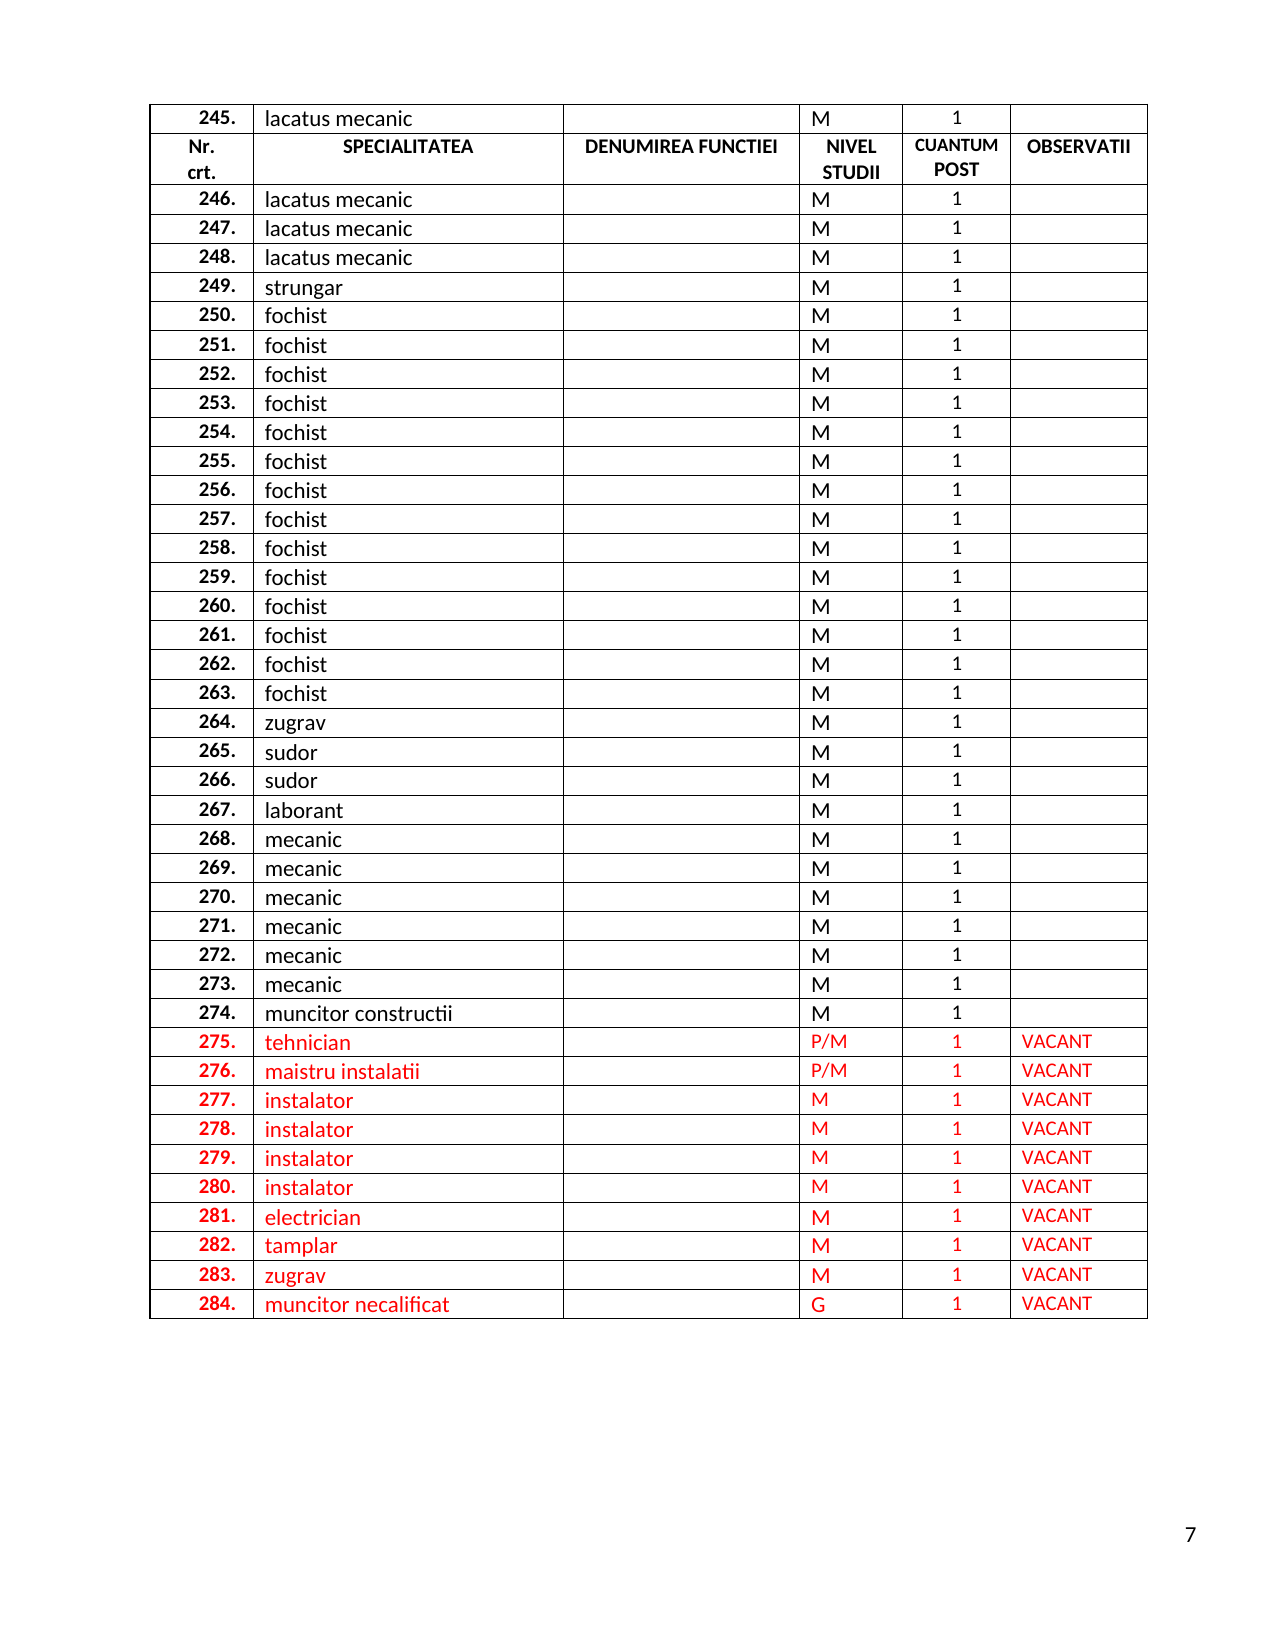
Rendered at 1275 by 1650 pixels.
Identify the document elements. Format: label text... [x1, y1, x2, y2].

table_cell 1 [903, 215, 1010, 242]
table_cell 1 [903, 592, 1010, 620]
table_cell fochist [254, 621, 563, 649]
table_cell [1011, 244, 1147, 272]
table_cell M [800, 215, 902, 242]
table_cell [1011, 854, 1147, 882]
table_cell 1 [903, 1232, 1010, 1260]
table_cell [1011, 185, 1147, 213]
table_cell 1 [903, 563, 1010, 591]
table_cell mecanic [254, 970, 563, 998]
table_cell muncitor necalificat [254, 1290, 563, 1318]
table_cell tamplar [254, 1232, 563, 1260]
table_cell NIVEL STUDII [800, 134, 902, 184]
table_cell lacatus mecanic [254, 215, 563, 242]
table_cell [1011, 941, 1147, 969]
table_cell [151, 650, 253, 678]
table_cell VACANT [1011, 1174, 1147, 1202]
table_cell [151, 738, 253, 766]
table_cell [151, 883, 253, 911]
table_cell 1 [903, 883, 1010, 911]
table_cell [564, 1057, 799, 1085]
table_cell [564, 244, 799, 272]
table_cell [564, 185, 799, 213]
table_cell [151, 1232, 253, 1260]
table_cell [564, 476, 799, 504]
table_cell M [800, 999, 902, 1027]
table_cell [151, 767, 253, 795]
table_cell [151, 592, 253, 620]
table_cell 1 [903, 825, 1010, 853]
table_cell [151, 1145, 253, 1172]
table_cell [151, 621, 253, 649]
table_cell [151, 418, 253, 446]
table_cell fochist [254, 447, 563, 475]
table_cell [151, 505, 253, 533]
table_cell M [800, 105, 902, 132]
table_cell M [800, 796, 902, 824]
table_cell M [800, 476, 902, 504]
table_cell [1011, 563, 1147, 591]
table_cell M [800, 331, 902, 359]
table_cell [1011, 447, 1147, 475]
table_cell M [800, 389, 902, 417]
table_cell [564, 534, 799, 562]
table_cell M [800, 1203, 902, 1231]
table_cell [564, 592, 799, 620]
table_cell 1 [903, 796, 1010, 824]
table_cell [564, 767, 799, 795]
table_cell [1011, 273, 1147, 301]
table_cell electrician [254, 1203, 563, 1231]
table_cell 1 [903, 185, 1010, 213]
table_cell [1011, 302, 1147, 330]
table_cell maistru instalatii [254, 1057, 563, 1085]
table_cell [564, 505, 799, 533]
table_cell [151, 1290, 253, 1318]
table_cell [151, 215, 253, 242]
table_cell 1 [903, 505, 1010, 533]
table_cell [564, 418, 799, 446]
table_cell M [800, 505, 902, 533]
table_cell M [800, 709, 902, 737]
table_cell [564, 709, 799, 737]
table_cell [1011, 970, 1147, 998]
table_cell VACANT [1011, 1145, 1147, 1172]
table_cell P/M [800, 1057, 902, 1085]
table_cell M [800, 941, 902, 969]
table_cell [151, 1057, 253, 1085]
table_cell [151, 1086, 253, 1114]
table_cell VACANT [1011, 1290, 1147, 1318]
table_cell Nr. crt. [151, 134, 253, 184]
table_cell [564, 1028, 799, 1056]
table_cell [1011, 105, 1147, 132]
table_cell fochist [254, 389, 563, 417]
table_cell M [800, 854, 902, 882]
table_cell [564, 970, 799, 998]
table_cell M [800, 767, 902, 795]
table_cell [1011, 476, 1147, 504]
table_cell [151, 1261, 253, 1289]
table_cell fochist [254, 331, 563, 359]
table_cell M [800, 1174, 902, 1202]
table_cell G [800, 1290, 902, 1318]
table_cell [1011, 680, 1147, 707]
table_cell strungar [254, 273, 563, 301]
table_cell 1 [903, 1145, 1010, 1172]
table_cell [151, 273, 253, 301]
table_cell fochist [254, 476, 563, 504]
table_cell fochist [254, 302, 563, 330]
table_cell mecanic [254, 912, 563, 940]
table_cell [564, 1086, 799, 1114]
table_cell sudor [254, 738, 563, 766]
table_cell VACANT [1011, 1057, 1147, 1085]
table_cell VACANT [1011, 1028, 1147, 1056]
table_cell 1 [903, 680, 1010, 707]
table_cell 1 [903, 1115, 1010, 1143]
table_cell fochist [254, 534, 563, 562]
table_cell [1011, 360, 1147, 388]
table_cell [151, 912, 253, 940]
table_cell M [800, 912, 902, 940]
table_cell [151, 970, 253, 998]
table_cell [1011, 505, 1147, 533]
table_cell [564, 883, 799, 911]
table_cell 1 [903, 621, 1010, 649]
table_cell 1 [903, 767, 1010, 795]
table_cell 1 [903, 244, 1010, 272]
table_cell 1 [903, 302, 1010, 330]
table_cell 1 [903, 650, 1010, 678]
table_cell [1011, 215, 1147, 242]
table_cell 1 [903, 476, 1010, 504]
table_cell [564, 825, 799, 853]
table_cell [151, 447, 253, 475]
table_cell fochist [254, 563, 563, 591]
table_cell M [800, 418, 902, 446]
table_cell [151, 999, 253, 1027]
table_cell mecanic [254, 883, 563, 911]
table_cell lacatus mecanic [254, 185, 563, 213]
table_cell [1011, 796, 1147, 824]
table_cell [564, 999, 799, 1027]
table_cell fochist [254, 650, 563, 678]
table_cell [564, 563, 799, 591]
table_cell M [800, 563, 902, 591]
table_cell [151, 563, 253, 591]
table_cell M [800, 360, 902, 388]
table_cell 1 [903, 360, 1010, 388]
table_cell laborant [254, 796, 563, 824]
table_cell 1 [903, 1086, 1010, 1114]
table_cell [151, 796, 253, 824]
table_cell [151, 1203, 253, 1231]
table_cell [564, 650, 799, 678]
table_cell [564, 854, 799, 882]
table_cell [151, 105, 253, 132]
table_cell [564, 1290, 799, 1318]
table_cell instalator [254, 1174, 563, 1202]
table_cell [564, 1232, 799, 1260]
table_cell M [800, 592, 902, 620]
table_cell fochist [254, 360, 563, 388]
table_cell 1 [903, 1028, 1010, 1056]
table_cell [151, 1115, 253, 1143]
table_cell M [800, 621, 902, 649]
table_cell M [800, 447, 902, 475]
table_cell 1 [903, 1261, 1010, 1289]
table_cell [151, 854, 253, 882]
table_cell VACANT [1011, 1261, 1147, 1289]
table_cell [151, 941, 253, 969]
table_cell M [800, 1145, 902, 1172]
table_cell zugrav [254, 1261, 563, 1289]
table_cell [151, 680, 253, 707]
table_cell CUANTUM POST [903, 134, 1010, 184]
table_cell DENUMIREA FUNCTIEI [564, 134, 799, 184]
table_cell M [800, 273, 902, 301]
table_cell [1011, 999, 1147, 1027]
table_cell [1011, 331, 1147, 359]
table_cell [564, 621, 799, 649]
table_cell sudor [254, 767, 563, 795]
table_cell M [800, 1115, 902, 1143]
table_cell 1 [903, 1203, 1010, 1231]
table_cell [564, 738, 799, 766]
table_cell [1011, 883, 1147, 911]
table_cell [564, 302, 799, 330]
table_cell VACANT [1011, 1086, 1147, 1114]
table_cell [1011, 738, 1147, 766]
table_cell [151, 476, 253, 504]
table_cell [564, 215, 799, 242]
table_cell [1011, 825, 1147, 853]
table_cell mecanic [254, 941, 563, 969]
table_cell fochist [254, 418, 563, 446]
table_cell [564, 447, 799, 475]
table_cell [1011, 389, 1147, 417]
table_cell tehnician [254, 1028, 563, 1056]
table_cell lacatus mecanic [254, 105, 563, 132]
table_cell 1 [903, 273, 1010, 301]
table_cell [151, 360, 253, 388]
table_cell [151, 825, 253, 853]
table_cell 1 [903, 1290, 1010, 1318]
table_cell 1 [903, 941, 1010, 969]
table_cell instalator [254, 1115, 563, 1143]
table_cell [151, 244, 253, 272]
table_cell M [800, 883, 902, 911]
table_cell [151, 1028, 253, 1056]
table_cell M [800, 534, 902, 562]
table_cell 1 [903, 389, 1010, 417]
table_cell M [800, 302, 902, 330]
table_cell M [800, 185, 902, 213]
table_cell VACANT [1011, 1115, 1147, 1143]
table_cell M [800, 738, 902, 766]
table_cell [564, 1145, 799, 1172]
table_cell [151, 302, 253, 330]
table_cell [1011, 418, 1147, 446]
table_cell [564, 1174, 799, 1202]
table_cell 1 [903, 854, 1010, 882]
table_cell [1011, 709, 1147, 737]
table_cell fochist [254, 505, 563, 533]
table_cell OBSERVATII [1011, 134, 1147, 184]
table_cell [564, 1261, 799, 1289]
table_cell fochist [254, 680, 563, 707]
table_cell 1 [903, 534, 1010, 562]
table_cell 1 [903, 1174, 1010, 1202]
table_cell fochist [254, 592, 563, 620]
table_cell mecanic [254, 825, 563, 853]
table_cell [564, 912, 799, 940]
table_cell 1 [903, 418, 1010, 446]
table_cell [151, 1174, 253, 1202]
table_cell instalator [254, 1086, 563, 1114]
table_cell 1 [903, 1057, 1010, 1085]
table_cell P/M [800, 1028, 902, 1056]
table_cell [564, 1203, 799, 1231]
table_cell muncitor constructii [254, 999, 563, 1027]
table_cell M [800, 1086, 902, 1114]
table_cell [1011, 621, 1147, 649]
table_cell [564, 796, 799, 824]
table_cell [564, 331, 799, 359]
table_cell [151, 185, 253, 213]
table_cell M [800, 1261, 902, 1289]
table_cell [1011, 912, 1147, 940]
table_cell [151, 331, 253, 359]
table_cell 1 [903, 105, 1010, 132]
table_cell VACANT [1011, 1232, 1147, 1260]
table_cell SPECIALITATEA [254, 134, 563, 184]
table_cell lacatus mecanic [254, 244, 563, 272]
table_cell [564, 680, 799, 707]
table_cell [151, 534, 253, 562]
table_cell [151, 709, 253, 737]
table_cell [564, 1115, 799, 1143]
table_cell 1 [903, 447, 1010, 475]
table_cell [151, 389, 253, 417]
table_cell [1011, 650, 1147, 678]
table_cell [564, 360, 799, 388]
table_cell [1011, 534, 1147, 562]
table_cell M [800, 825, 902, 853]
table_cell mecanic [254, 854, 563, 882]
table_cell zugrav [254, 709, 563, 737]
table_cell M [800, 1232, 902, 1260]
table_cell [564, 105, 799, 132]
table_cell [564, 273, 799, 301]
table_cell [1011, 767, 1147, 795]
table_cell 1 [903, 999, 1010, 1027]
table_cell [564, 941, 799, 969]
table_cell 1 [903, 912, 1010, 940]
table_cell [1011, 592, 1147, 620]
table_cell M [800, 970, 902, 998]
table_cell VACANT [1011, 1203, 1147, 1231]
table_cell M [800, 650, 902, 678]
table_cell M [800, 244, 902, 272]
table_cell 1 [903, 331, 1010, 359]
table_cell 1 [903, 970, 1010, 998]
table_cell instalator [254, 1145, 563, 1172]
table_cell 1 [903, 709, 1010, 737]
table_cell M [800, 680, 902, 707]
table_cell [564, 389, 799, 417]
table_cell 1 [903, 738, 1010, 766]
